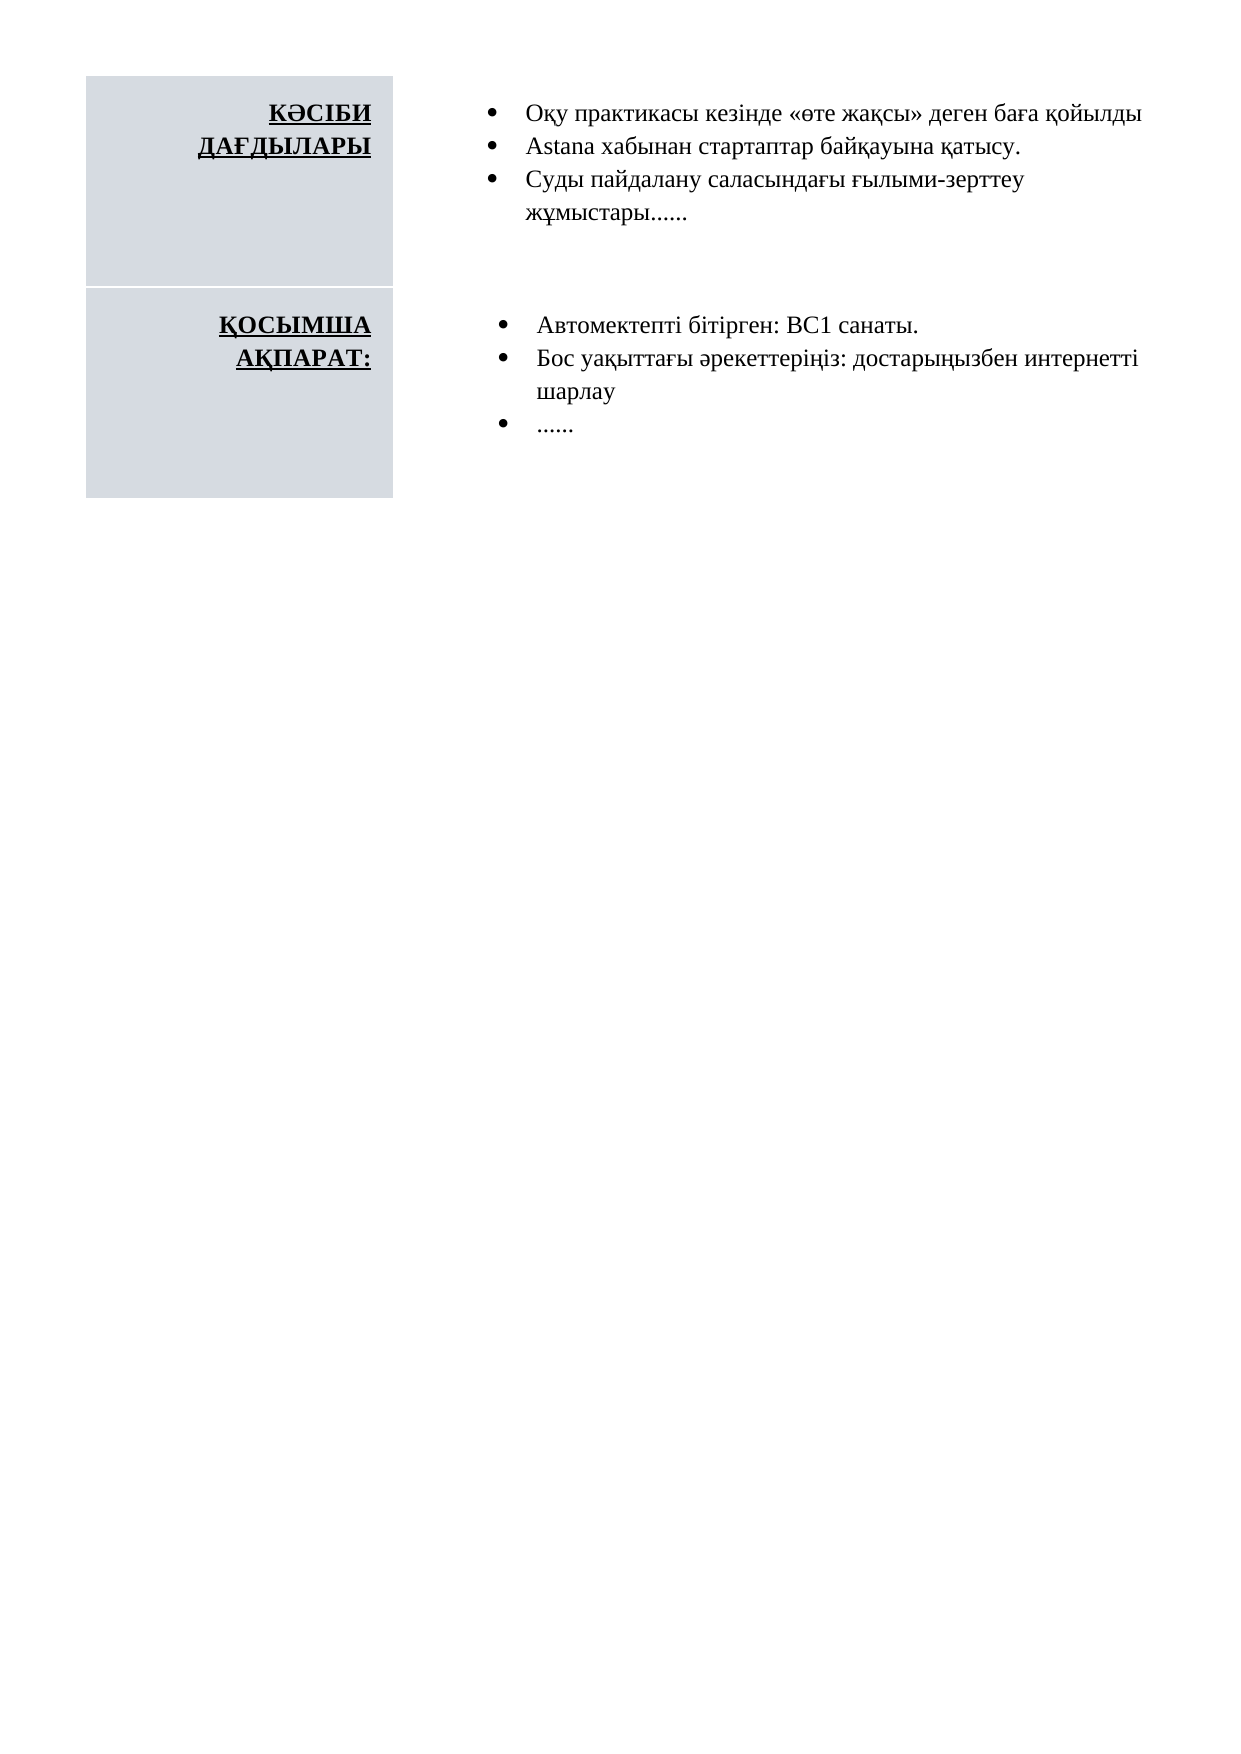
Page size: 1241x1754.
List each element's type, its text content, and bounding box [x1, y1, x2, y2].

table_cell КӘСІБИ ДАҒДЫЛАРЫ [86, 76, 393, 286]
table_cell ҚОСЫМША АҚПАРАТ: [86, 288, 393, 498]
table_cell Автомектепті бітірген: BC1 санаты. Бос уақыттағы әрекеттеріңіз: достарыңызбен интернетті шарлау ...... [395, 288, 1194, 498]
table_cell Оқу практикасы кезінде «өте жақсы» деген баға қойылды Astana хабынан стартаптар байқауына қатысу. Суды пайдалану саласындағы ғылыми-зерттеу жұмыстары...... [395, 76, 1194, 286]
